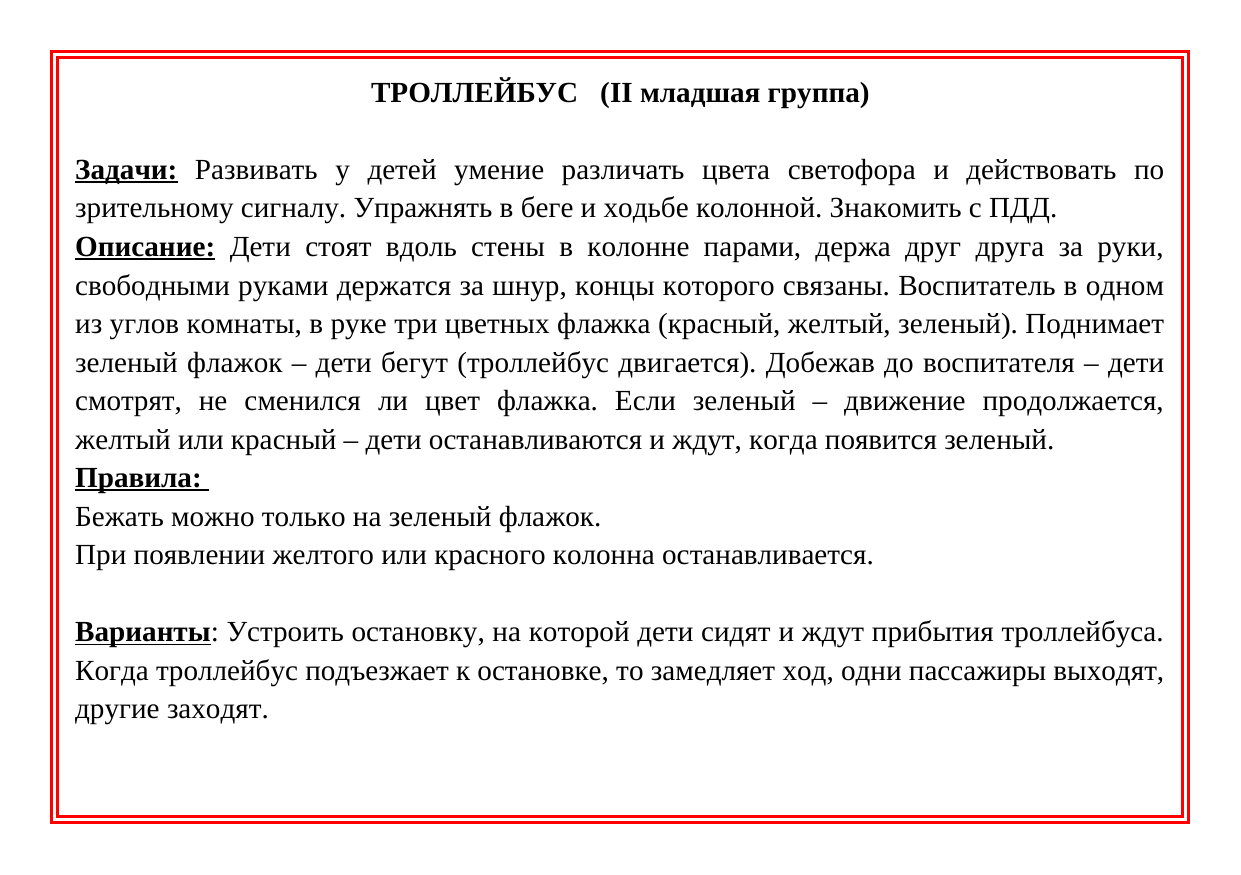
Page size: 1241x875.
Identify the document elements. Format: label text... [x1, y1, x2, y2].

text Описание: Дети стоят вдоль стены в колонне парами, держа друг друга за руки, свободными руками держатся за шнур, концы которого связаны. Воспитатель в одном из углов комнаты, в руке три цветных флажка (красный, желтый, зеленый). Поднимает зеленый флажок – дети бегут (троллейбус двигается). Добежав до воспитателя – дети смотрят, не сменился ли цвет флажка. Если зеленый – движение продолжается, желтый или красный – дети останавливаются и ждут, когда появится зеленый. [75, 229, 1165, 455]
text Бежать можно только на зеленый флажок. [75, 499, 1165, 532]
text Варианты: Устроить остановку, на которой дети сидят и ждут прибытия троллейбуса. Когда троллейбус подъезжает к остановке, то замедляет ход, одни пассажиры выходят, другие заходят. [75, 614, 1165, 725]
text Задачи: Развивать у детей умение различать цвета светофора и действовать по зрительному сигналу. Упражнять в беге и ходьбе колонной. Знакомить с ПДД. [75, 152, 1165, 224]
text ТРОЛЛЕЙБУС (II младшая группа) [75, 75, 1165, 108]
text Правила: [75, 460, 1165, 494]
text При появлении желтого или красного колонна останавливается. [75, 537, 1165, 571]
